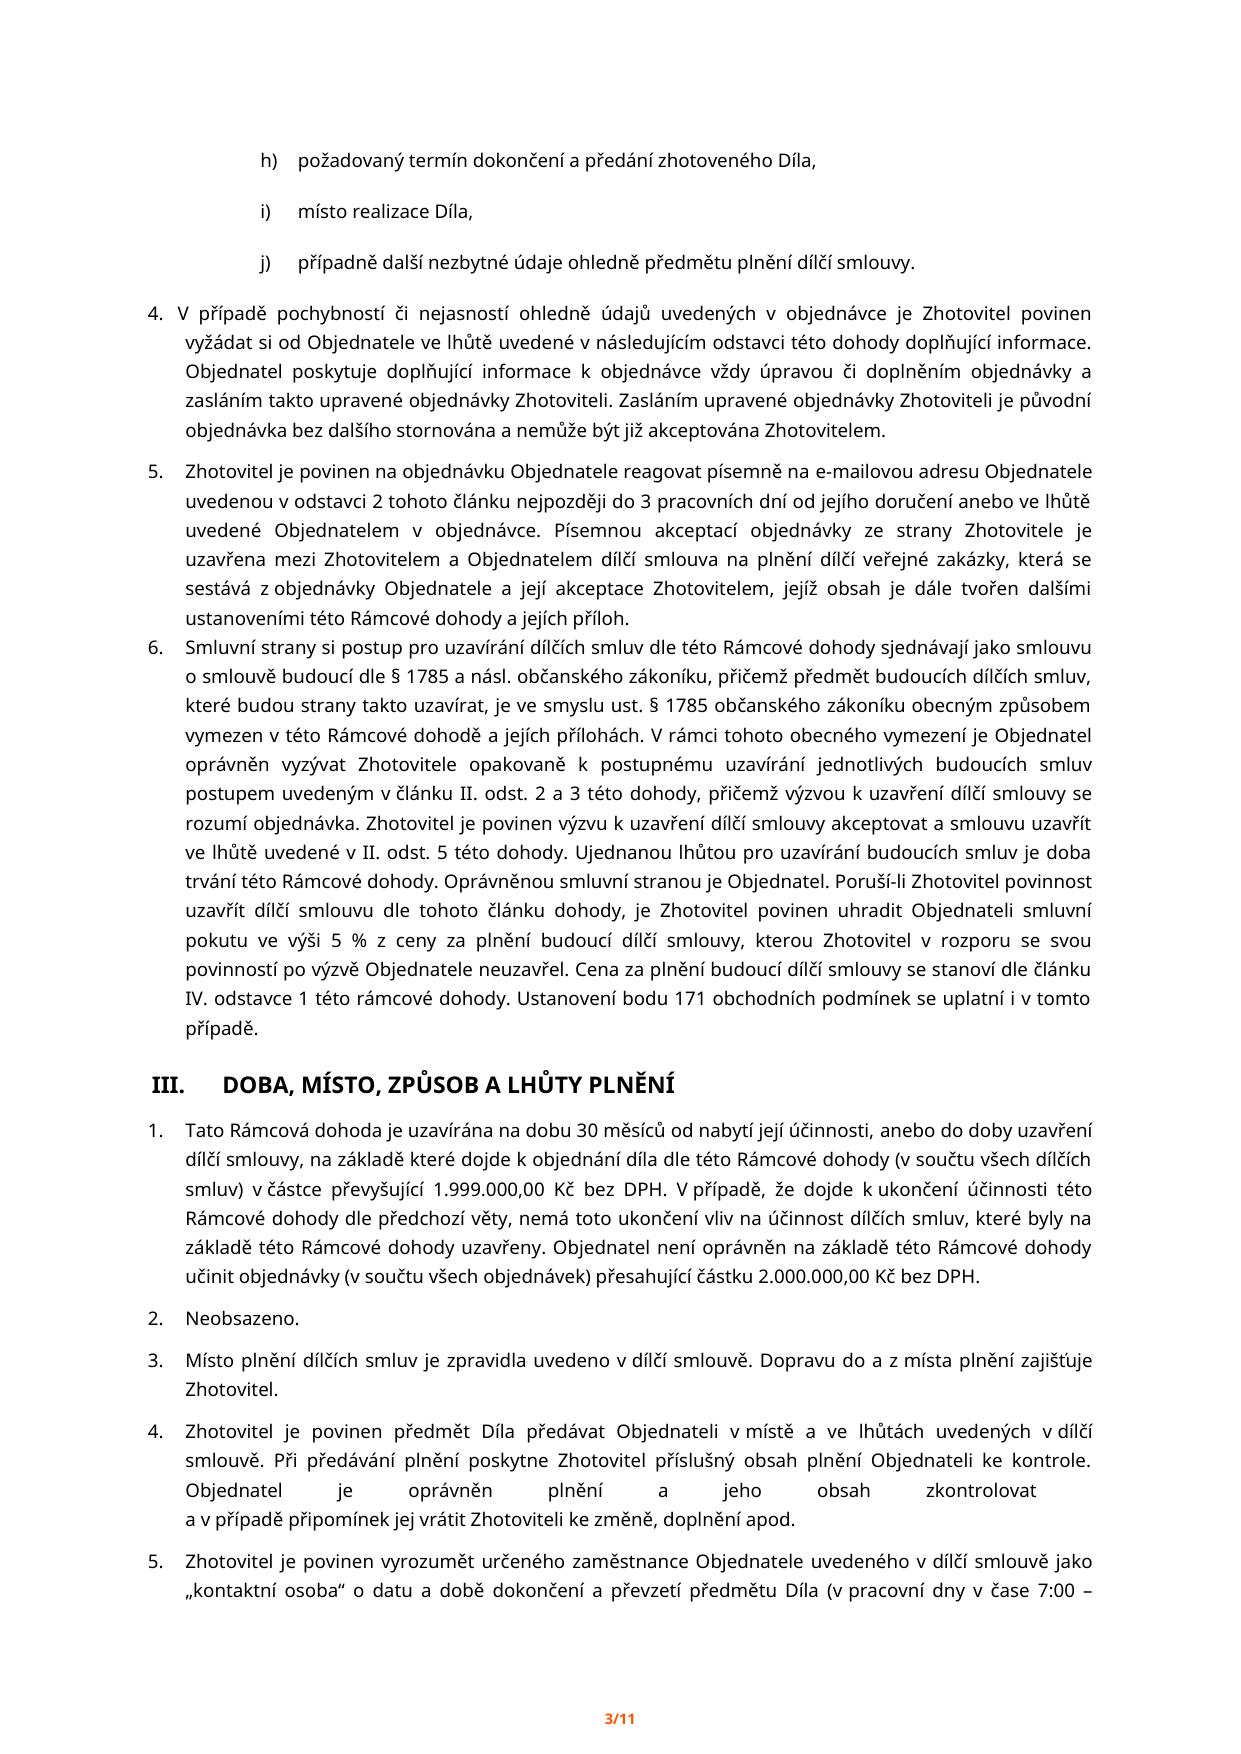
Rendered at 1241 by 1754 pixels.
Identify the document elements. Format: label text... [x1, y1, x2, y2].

text Neobsazeno. [148, 1306, 1093, 1331]
text Místo plnění dílčích smluv je zpravidla uvedeno v dílčí smlouvě. Dopravu do a z místa plnění zajišťuje Zhotovitel. [148, 1347, 1093, 1402]
text Tato Rámcová dohoda je uzavírána na dobu 30 měsíců od nabytí její účinnosti, anebo do doby uzavření dílčí smlouvy, na základě které dojde k objednání díla dle této Rámcové dohody (v součtu všech dílčích smluv) v částce převyšující 1.999.000,00 Kč bez DPH. V případě, že dojde k ukončení účinnosti této Rámcové dohody dle předchozí věty, nemá toto ukončení vliv na účinnost dílčích smluv, které byly na základě této Rámcové dohody uzavřeny. Objednatel není oprávněn na základě této Rámcové dohody učinit objednávky (v součtu všech objednávek) přesahující částku 2.000.000,00 Kč bez DPH. [148, 1117, 1093, 1289]
list DOBA, MÍSTO, ZPŮSOB A LHŮTY PLNĚNÍ [185, 1069, 1093, 1100]
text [148, 1548, 1093, 1603]
list případně další nezbytné údaje ohledně předmětu plnění dílčí smlouvy. [260, 249, 1093, 274]
text Zhotovitel je povinen předmět Díla předávat Objednateli v místě a ve lhůtách uvedených v dílčí smlouvě. Při předávání plnění poskytne Zhotovitel příslušný obsah plnění Objednateli ke kontrole. Objednatel je oprávněn plnění a jeho obsah zkontrolovat a v případě připomínek jej vrátit Zhotoviteli ke změně, doplnění apod. [148, 1418, 1093, 1532]
list místo realizace Díla, [260, 198, 1093, 224]
list Smluvní strany si postup pro uzavírání dílčích smluv dle této Rámcové dohody sjednávají jako smlouvu o smlouvě budoucí dle § 1785 a násl. občanského zákoníku, přičemž předmět budoucích dílčích smluv, které budou strany takto uzavírat, je ve smyslu ust. § 1785 občanského zákoníku obecným způsobem vymezen v této Rámcové dohodě a jejích přílohách. V rámci tohoto obecného vymezení je Objednatel oprávněn vyzývat Zhotovitele opakovaně k postupnému uzavírání jednotlivých budoucích smluv postupem uvedeným v článku II. odst. 2 a 3 této dohody, přičemž výzvou k uzavření dílčí smlouvy se rozumí objednávka. Zhotovitel je povinen výzvu k uzavření dílčí smlouvy akceptovat a smlouvu uzavřít ve lhůtě uvedené v II. odst. 5 této dohody. Ujednanou lhůtou pro uzavírání budoucích smluv je doba trvání této Rámcové dohody. Oprávněnou smluvní stranou je Objednatel. Poruší-li Zhotovitel povinnost uzavřít dílčí smlouvu dle tohoto článku dohody, je Zhotovitel povinen uhradit Objednateli smluvní pokutu ve výši 5 % z ceny za plnění budoucí dílčí smlouvy, kterou Zhotovitel v rozporu se svou povinností po výzvě Objednatele neuzavřel. Cena za plnění budoucí dílčí smlouvy se stanoví dle článku IV. odstavce 1 této rámcové dohody. Ustanovení bodu 171 obchodních podmínek se uplatní i v tomto případě. [148, 634, 1093, 1040]
list Zhotovitel je povinen na objednávku Objednatele reagovat písemně na e-mailovou adresu Objednatele uvedenou v odstavci 2 tohoto článku nejpozději do 3 pracovních dní od jejího doručení anebo ve lhůtě uvedené Objednatelem v objednávce. Písemnou akceptací objednávky ze strany Zhotovitele je uzavřena mezi Zhotovitelem a Objednatelem dílčí smlouva na plnění dílčí veřejné zakázky, která se sestává z objednávky Objednatele a její akceptace Zhotovitelem, jejíž obsah je dále tvořen dalšími ustanoveními této Rámcové dohody a jejích příloh. [148, 459, 1093, 631]
list požadovaný termín dokončení a předání zhotoveného Díla, [260, 148, 1093, 173]
list V případě pochybností či nejasností ohledně údajů uvedených v objednávce je Zhotovitel povinen vyžádat si od Objednatele ve lhůtě uvedené v následujícím odstavci této dohody doplňující informace. Objednatel poskytuje doplňující informace k objednávce vždy úpravou či doplněním objednávky a zasláním takto upravené objednávky Zhotoviteli. Zasláním upravené objednávky Zhotoviteli je původní objednávka bez dalšího stornována a nemůže být již akceptována Zhotovitelem. [148, 300, 1093, 442]
